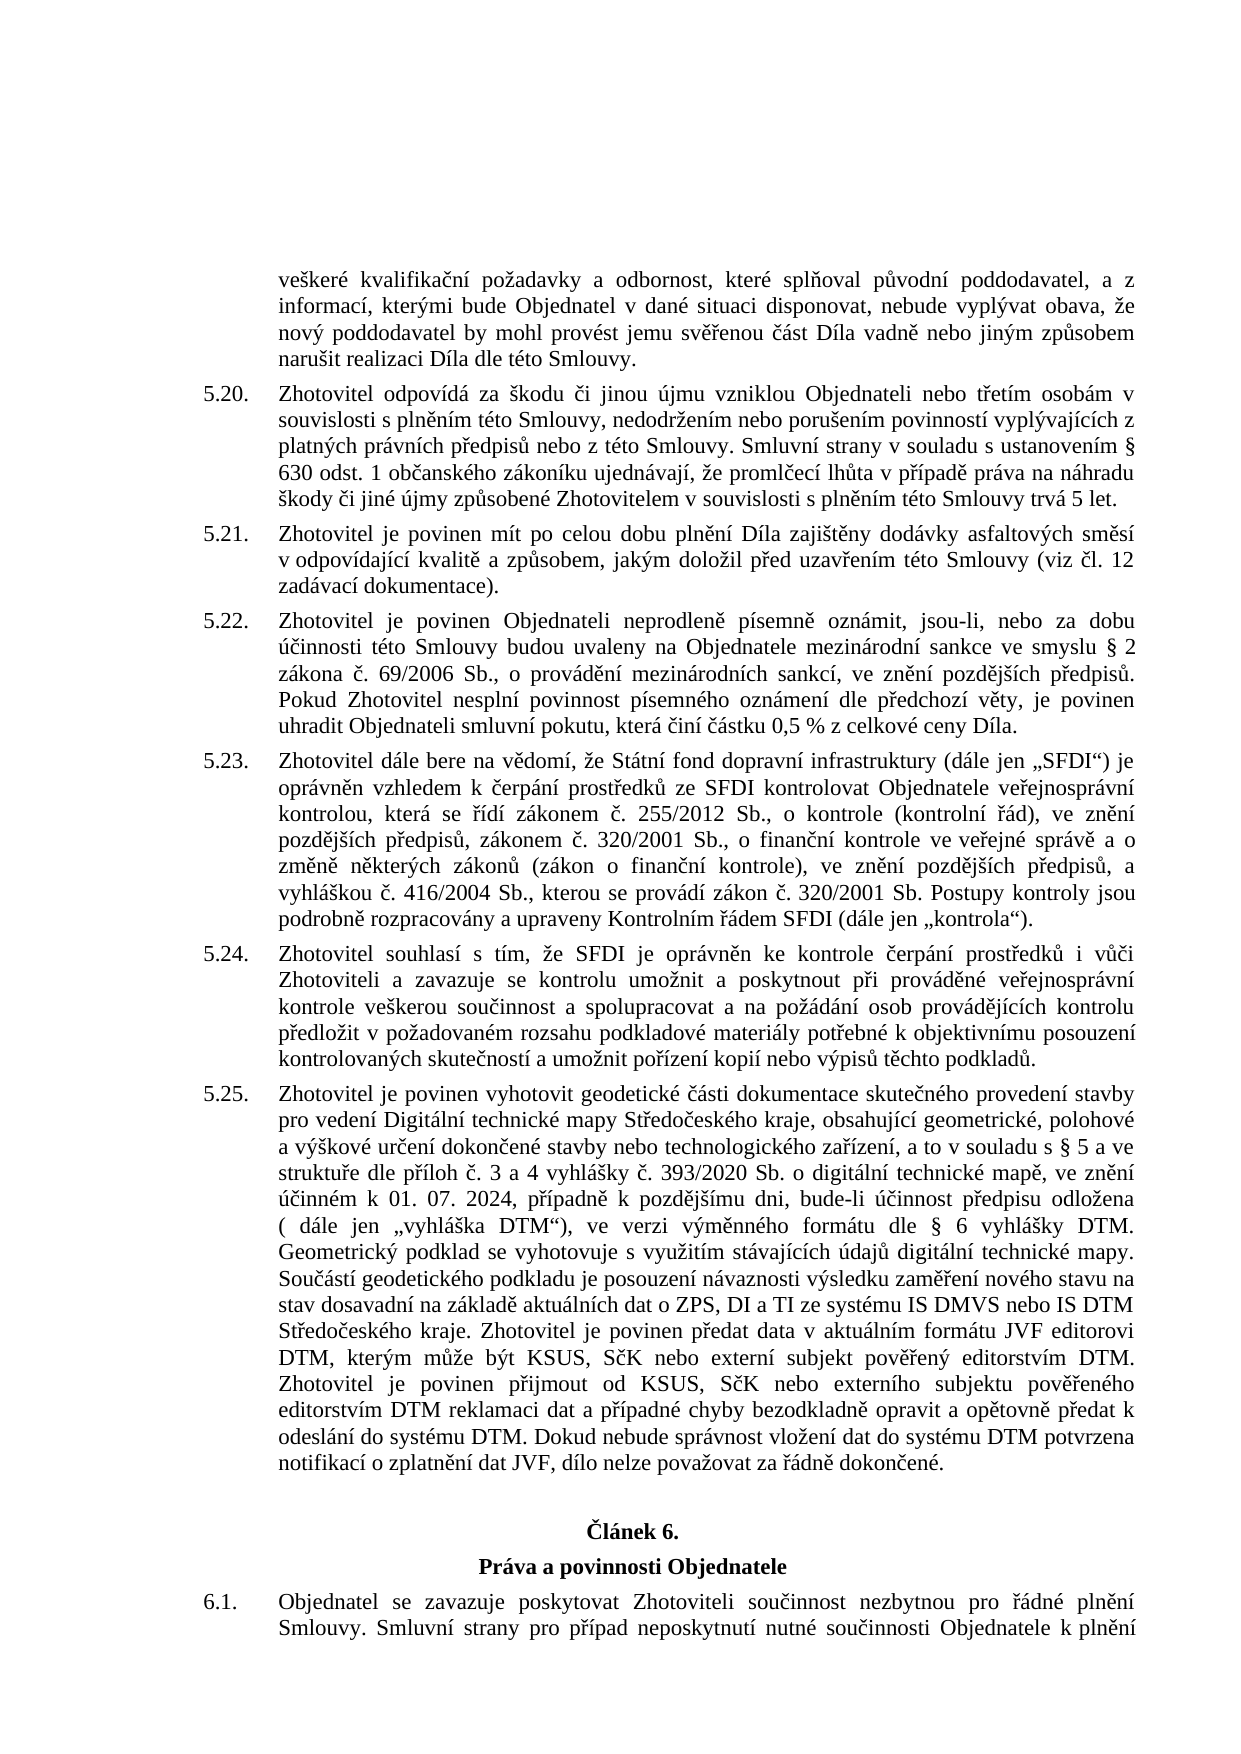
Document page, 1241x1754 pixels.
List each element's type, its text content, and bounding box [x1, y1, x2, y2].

text Zhotovitel odpovídá za škodu či jinou újmu vzniklou Objednateli nebo třetím osobám v souvislosti s plněním této Smlouvy, nedodržením nebo porušením povinností vyplývajících z platných právních předpisů nebo z této Smlouvy. Smluvní strany v souladu s ustanovením § 630 odst. 1 občanského zákoníku ujednávají, že promlčecí lhůta v případě práva na náhradu škody či jiné újmy způsobené Zhotovitelem v souvislosti s plněním této Smlouvy trvá 5 let. [203, 379, 1136, 511]
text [203, 266, 1136, 371]
text Zhotovitel je povinen mít po celou dobu plnění Díla zajištěny dodávky asfaltových směsí v odpovídající kvalitě a způsobem, jakým doložil před uzavřením této Smlouvy (viz čl. 12 zadávací dokumentace). [203, 520, 1136, 599]
text Zhotovitel je povinen Objednateli neprodleně písemně oznámit, jsou-li, nebo za dobu účinnosti této Smlouvy budou uvaleny na Objednatele mezinárodní sankce ve smyslu § 2 zákona č. 69/2006 Sb., o provádění mezinárodních sankcí, ve znění pozdějších předpisů. Pokud Zhotovitel nesplní povinnost písemného oznámení dle předchozí věty, je povinen uhradit Objednateli smluvní pokutu, která činí částku 0,5 % z celkové ceny Díla. [203, 607, 1136, 739]
text Zhotovitel je povinen vyhotovit geodetické části dokumentace skutečného provedení stavby pro vedení Digitální technické mapy Středočeského kraje, obsahující geometrické, polohové a výškové určení dokončené stavby nebo technologického zařízení, a to v souladu s § 5 a ve struktuře dle příloh č. 3 a 4 vyhlášky č. 393/2020 Sb. o digitální technické mapě, ve znění účinném k 01. 07. 2024, případně k pozdějšímu dni, bude-li účinnost předpisu odložena ( dále jen „vyhláška DTM“), ve verzi výměnného formátu dle § 6 vyhlášky DTM. Geometrický podklad se vyhotovuje s využitím stávajících údajů digitální technické mapy. Součástí geodetického podkladu je posouzení návaznosti výsledku zaměření nového stavu na stav dosavadní na základě aktuálních dat o ZPS, DI a TI ze systému IS DMVS nebo IS DTM Středočeského kraje. Zhotovitel je povinen předat data v aktuálním formátu JVF editorovi DTM, kterým může být KSUS, SčK nebo externí subjekt pověřený editorstvím DTM. Zhotovitel je povinen přijmout od KSUS, SčK nebo externího subjektu pověřeného editorstvím DTM reklamaci dat a případné chyby bezodkladně opravit a opětovně předat k odeslání do systému DTM. Dokud nebude správnost vložení dat do systému DTM potvrzena notifikací o zplatnění dat JVF, dílo nelze považovat za řádně dokončené. [203, 1080, 1136, 1475]
text Zhotovitel dále bere na vědomí, že Státní fond dopravní infrastruktury (dále jen „SFDI“) je oprávněn vzhledem k čerpání prostředků ze SFDI kontrolovat Objednatele veřejnosprávní kontrolou, která se řídí zákonem č. 255/2012 Sb., o kontrole (kontrolní řád), ve znění pozdějších předpisů, zákonem č. 320/2001 Sb., o finanční kontrole ve veřejné správě a o změně některých zákonů (zákon o finanční kontrole), ve znění pozdějších předpisů, a vyhláškou č. 416/2004 Sb., kterou se provádí zákon č. 320/2001 Sb. Postupy kontroly jsou podrobně rozpracovány a upraveny Kontrolním řádem SFDI (dále jen „kontrola“). [203, 747, 1136, 932]
text Zhotovitel souhlasí s tím, že SFDI je oprávněn ke kontrole čerpání prostředků i vůči Zhotoviteli a zavazuje se kontrolu umožnit a poskytnout při prováděné veřejnosprávní kontrole veškerou součinnost a spolupracovat a na požádání osob provádějících kontrolu předložit v požadovaném rozsahu podkladové materiály potřebné k objektivnímu posouzení kontrolovaných skutečností a umožnit pořízení kopií nebo výpisů těchto podkladů. [203, 940, 1136, 1072]
text Práva a povinnosti Objednatele [129, 1553, 1136, 1579]
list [203, 1588, 1136, 1641]
